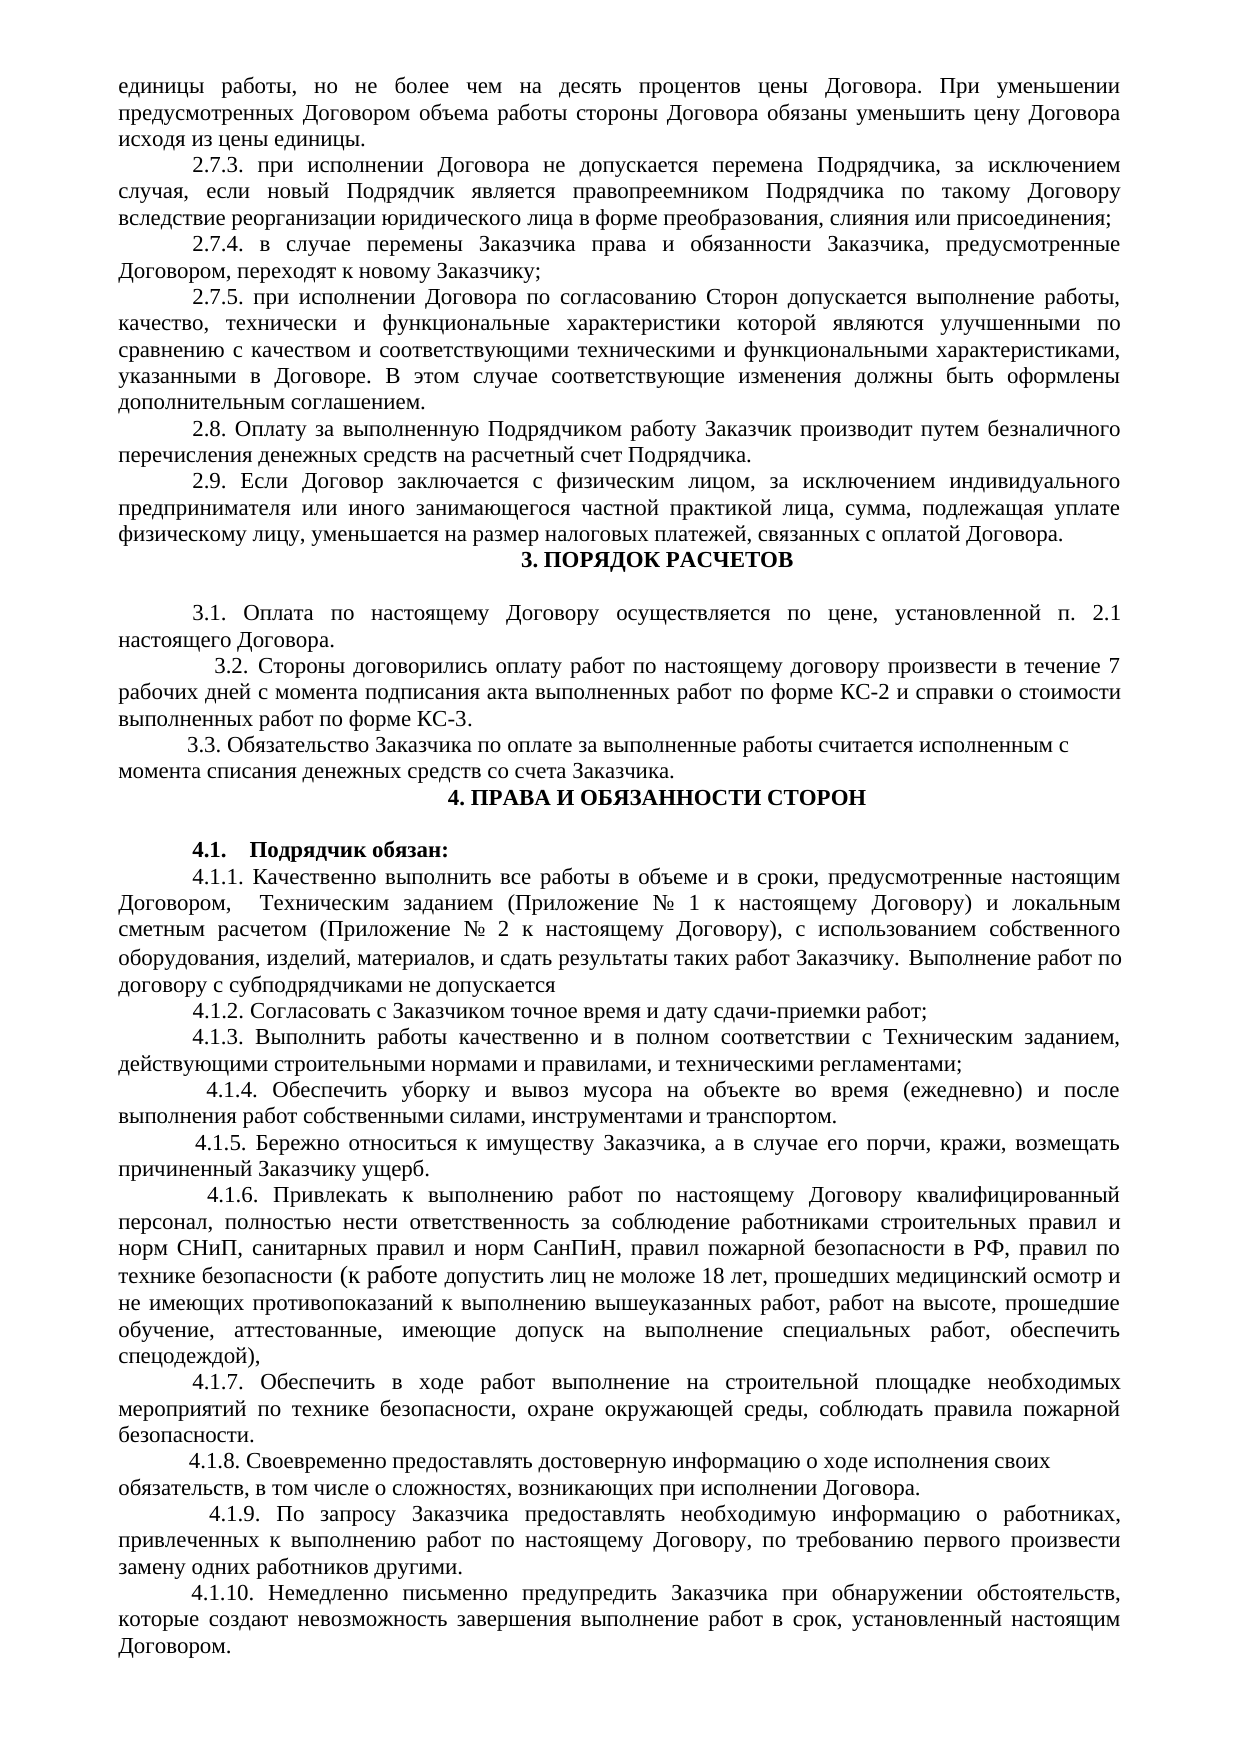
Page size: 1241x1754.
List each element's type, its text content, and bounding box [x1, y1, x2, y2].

text 4.1.7. Обеспечить в ходе работ выполнение на строительной площадке необходимых мероприятий по технике безопасности, охране окружающей среды, соблюдать правила пожарной безопасности. [118, 1368, 1122, 1447]
text 4.1.9. По запросу Заказчика предоставлять необходимую информацию о работниках, привлеченных к выполнению работ по настоящему Договору, по требованию первого произвести замену одних работников другими. [118, 1500, 1122, 1579]
text 4.1.3. Выполнить работы качественно и в полном соответствии с Техническим заданием, действующими строительными нормами и правилами, и техническими регламентами; [118, 1023, 1122, 1076]
text 4.1.1. Качественно выполнить все работы в объеме и в сроки, предусмотренные настоящим Договором, Техническим заданием (Приложение № 1 к настоящему Договору) и локальным сметным расчетом (Приложение № 2 к настоящему Договору), с использованием собственного оборудования, изделий, материалов, и сдать результаты таких работ Заказчику. Выполнение работ по договору с субподрядчиками не допускается [118, 863, 1122, 997]
text 2.9. Если Договор заключается с физическим лицом, за исключением индивидуального предпринимателя или иного занимающегося частной практикой лица, сумма, подлежащая уплате физическому лицу, уменьшается на размер налоговых платежей, связанных с оплатой Договора. [118, 467, 1122, 547]
text 3.3. Обязательство Заказчика по оплате за выполненные работы считается исполненным с момента списания денежных средств со счета Заказчика. [118, 731, 1122, 784]
text 2.8. Оплату за выполненную Подрядчиком работу Заказчик производит путем безналичного перечисления денежных средств на расчетный счет Подрядчика. [118, 415, 1122, 467]
text 4.1.2. Согласовать с Заказчиком точное время и дату сдачи-приемки работ; [118, 997, 1122, 1023]
text 4.1.6. Привлекать к выполнению работ по настоящему Договору квалифицированный персонал, полностью нести ответственность за соблюдение работниками строительных правил и норм СНиП, санитарных правил и норм СанПиН, правил пожарной безопасности в РФ, правил по технике безопасности (к работе допустить лиц не моложе 18 лет, прошедших медицинский осмотр и не имеющих противопоказаний к выполнению вышеуказанных работ, работ на высоте, прошедшие обучение, аттестованные, имеющие допуск на выполнение специальных работ, обеспечить спецодеждой), [118, 1181, 1122, 1368]
text 3. ПОРЯДОК РАСЧЕТОВ [118, 547, 1122, 573]
text 4.1. Подрядчик обязан: [118, 836, 1122, 863]
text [118, 72, 1122, 151]
text 4.1.8. Своевременно предоставлять достоверную информацию о ходе исполнения своих обязательств, в том числе о сложностях, возникающих при исполнении Договора. [118, 1447, 1122, 1500]
text 2.7.4. в случае перемены Заказчика права и обязанности Заказчика, предусмотренные Договором, переходят к новому Заказчику; [118, 230, 1122, 283]
text 3.2. Стороны договорились оплату работ по настоящему договору произвести в течение 7 рабочих дней с момента подписания акта выполненных работ по форме КС-2 и справки о стоимости выполненных работ по форме КС-3. [118, 652, 1122, 731]
text 4. ПРАВА И ОБЯЗАННОСТИ СТОРОН [118, 784, 1122, 810]
text 3.1. Оплата по настоящему Договору осуществляется по цене, установленной п. 2.1 настоящего Договора. [118, 599, 1122, 652]
text 2.7.5. при исполнении Договора по согласованию Сторон допускается выполнение работы, качество, технически и функциональные характеристики которой являются улучшенными по сравнению с качеством и соответствующими техническими и функциональными характеристиками, указанными в Договоре. В этом случае соответствующие изменения должны быть оформлены дополнительным соглашением. [118, 283, 1122, 415]
text 4.1.5. Бережно относиться к имуществу Заказчика, а в случае его порчи, кражи, возмещать причиненный Заказчику ущерб. [118, 1129, 1122, 1181]
text 2.7.3. при исполнении Договора не допускается перемена Подрядчика, за исключением случая, если новый Подрядчик является правопреемником Подрядчика по такому Договору вследствие реорганизации юридического лица в форме преобразования, слияния или присоединения; [118, 151, 1122, 230]
text 4.1.4. Обеспечить уборку и вывоз мусора на объекте во время (ежедневно) и после выполнения работ собственными силами, инструментами и транспортом. [118, 1076, 1122, 1129]
text 4.1.10. Немедленно письменно предупредить Заказчика при обнаружении обстоятельств, которые создают невозможность завершения выполнение работ в срок, установленный настоящим Договором. [118, 1579, 1122, 1658]
